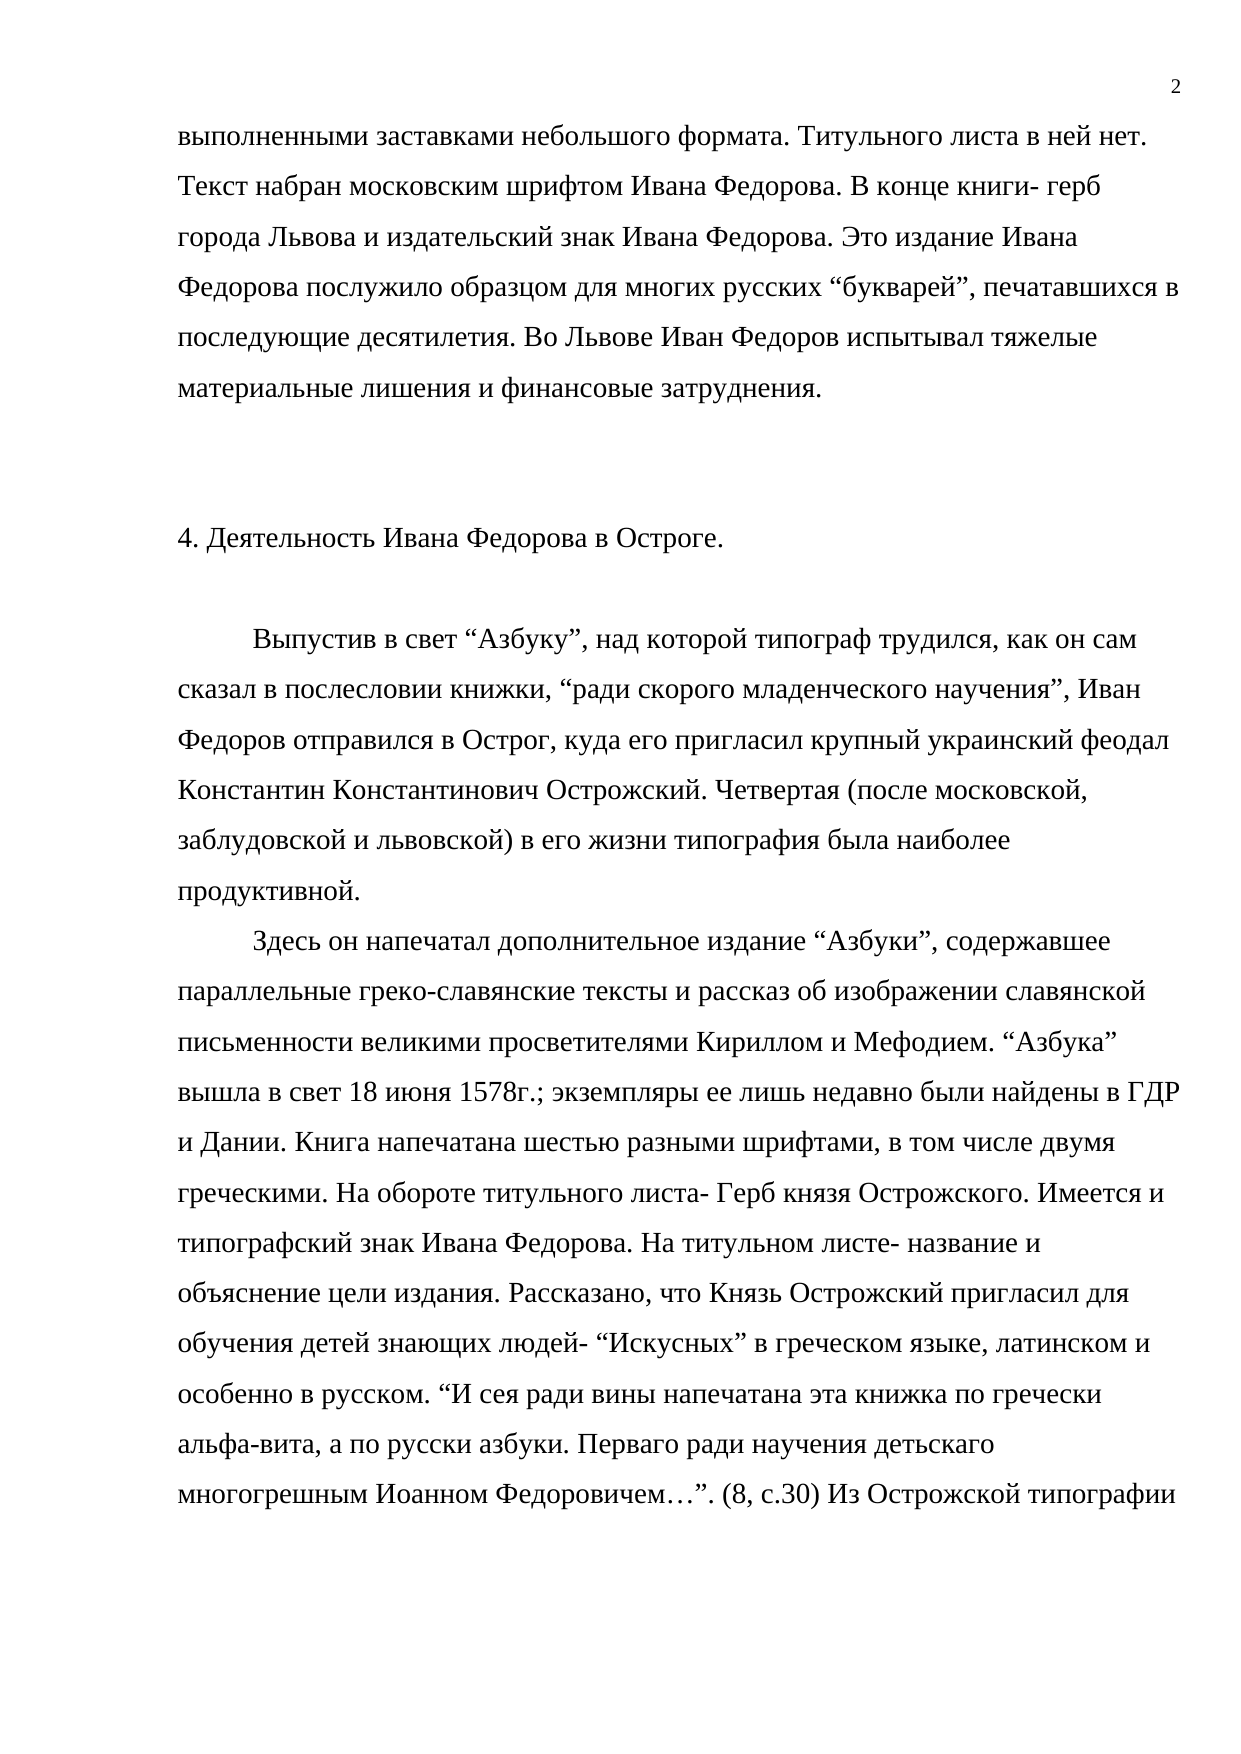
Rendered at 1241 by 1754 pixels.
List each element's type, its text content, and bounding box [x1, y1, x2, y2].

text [177, 923, 1181, 1510]
text 4. Деятельность Ивана Федорова в Остроге. [177, 521, 1181, 554]
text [177, 118, 1181, 403]
text Выпустив в свет “Азбуку”, над которой типограф трудился, как он сам сказал в послесловии книжки, “ради скорого младенческого научения”, Иван Федоров отправился в Острог, куда его пригласил крупный украинский феодал Константин Константинович Острожский. Четвертая (после московской, заблудовской и львовской) в его жизни типография была наиболее продуктивной. [177, 621, 1181, 906]
